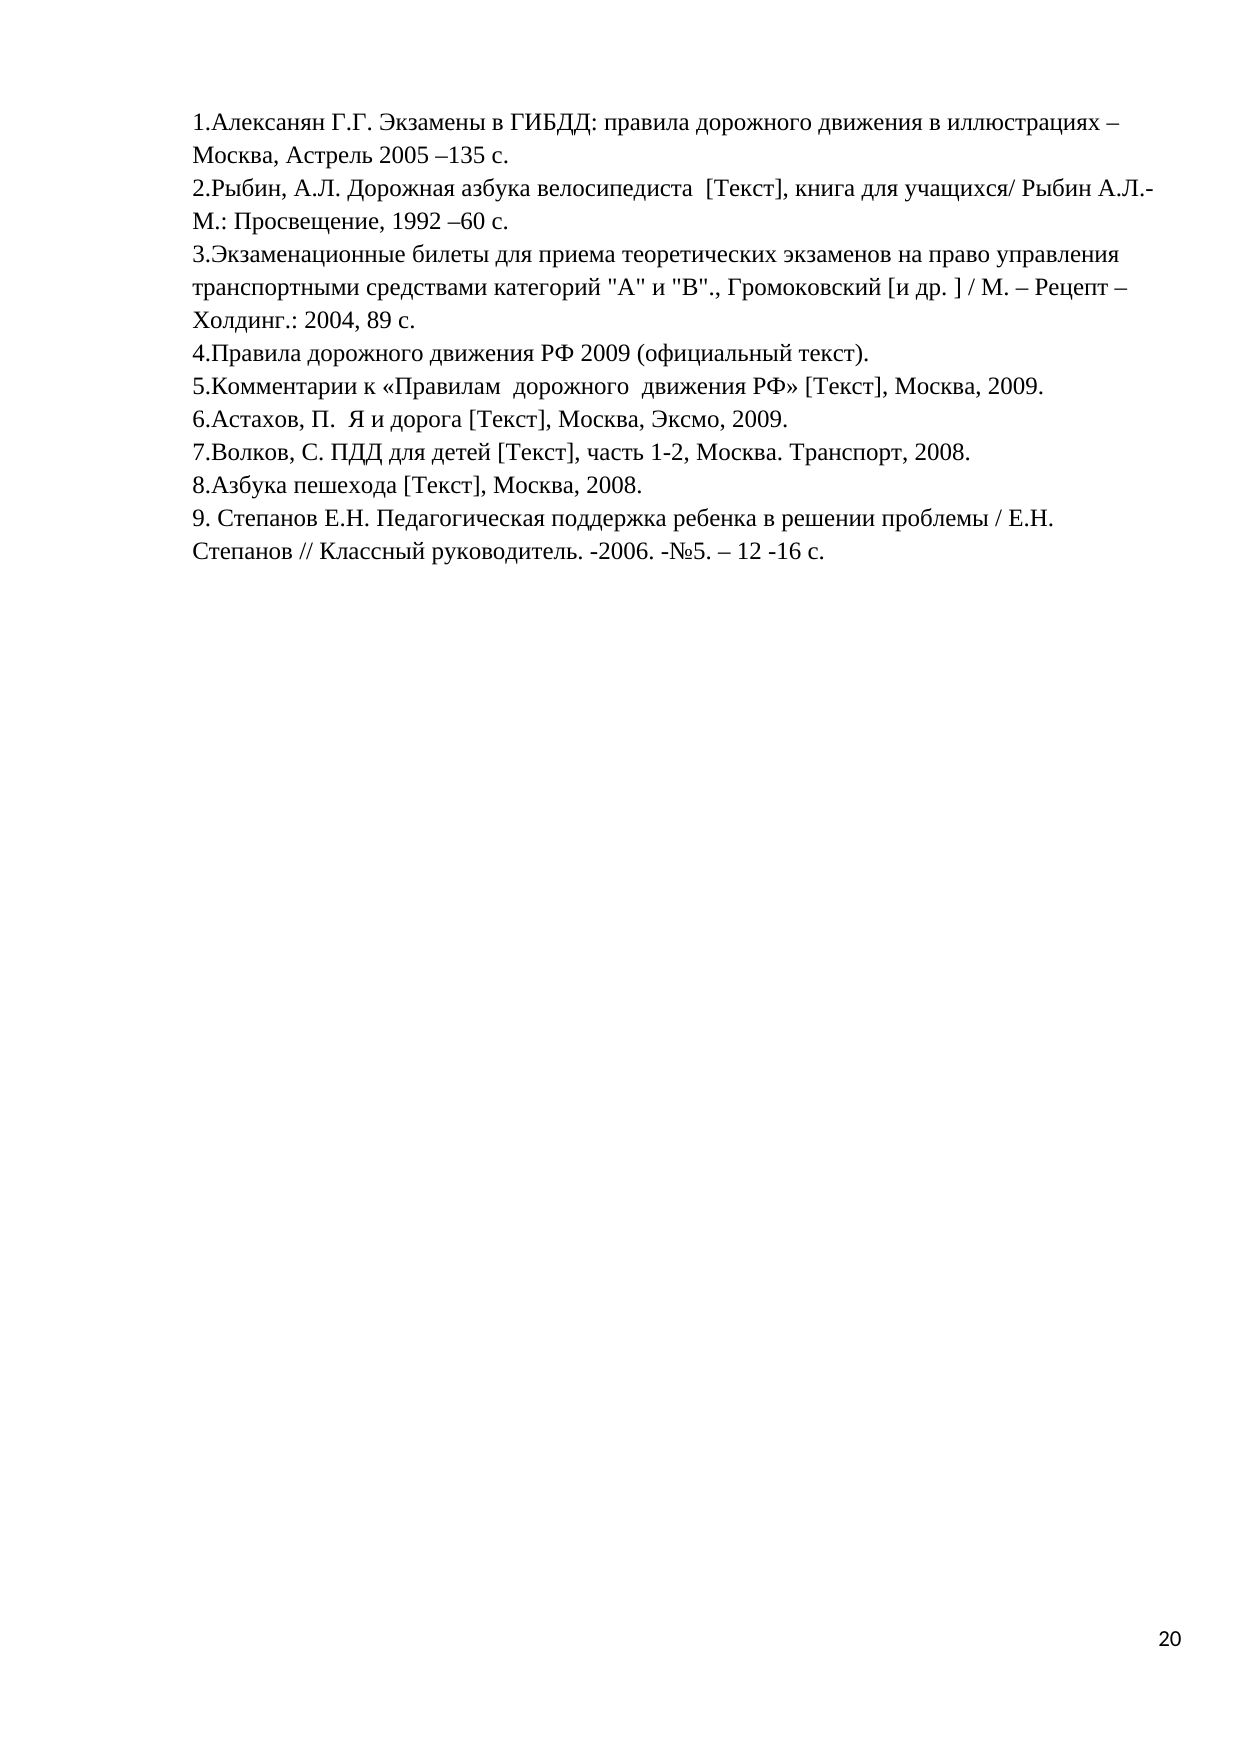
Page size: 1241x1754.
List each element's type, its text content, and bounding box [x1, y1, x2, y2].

text 9. Степанов Е.Н. Педагогическая поддержка ребенка в решении проблемы / Е.Н. Степанов // Классный руководитель. -2006. -№5. – 12 -16 с. [192, 503, 1181, 565]
text 8.Азбука пешехода [Текст], Москва, 2008. [192, 470, 1181, 499]
text 7.Волков, С. ПДД для детей [Текст], часть 1-2, Москва. Транспорт, 2008. [192, 437, 1181, 466]
text 6.Астахов, П. Я и дорога [Текст], Москва, Эксмо, 2009. [192, 404, 1181, 433]
text 1.Алексанян Г.Г. Экзамены в ГИБДД: правила дорожного движения в иллюстрациях – Москва, Астрель 2005 –135 с. [192, 107, 1181, 169]
text 2.Рыбин, А.Л. Дорожная азбука велосипедиста [Текст], книга для учащихся/ Рыбин А.Л.- М.: Просвещение, 1992 –60 с. [192, 173, 1181, 235]
text 4.Правила дорожного движения РФ 2009 (официальный текст). [192, 338, 1181, 367]
text 3.Экзаменационные билеты для приема теоретических экзаменов на право управления транспортными средствами категорий "А" и "В"., Громоковский [и др. ] / М. – Рецепт – Холдинг.: 2004, 89 с. [192, 239, 1181, 334]
text 5.Комментарии к «Правилам дорожного движения РФ» [Текст], Москва, 2009. [192, 371, 1181, 400]
